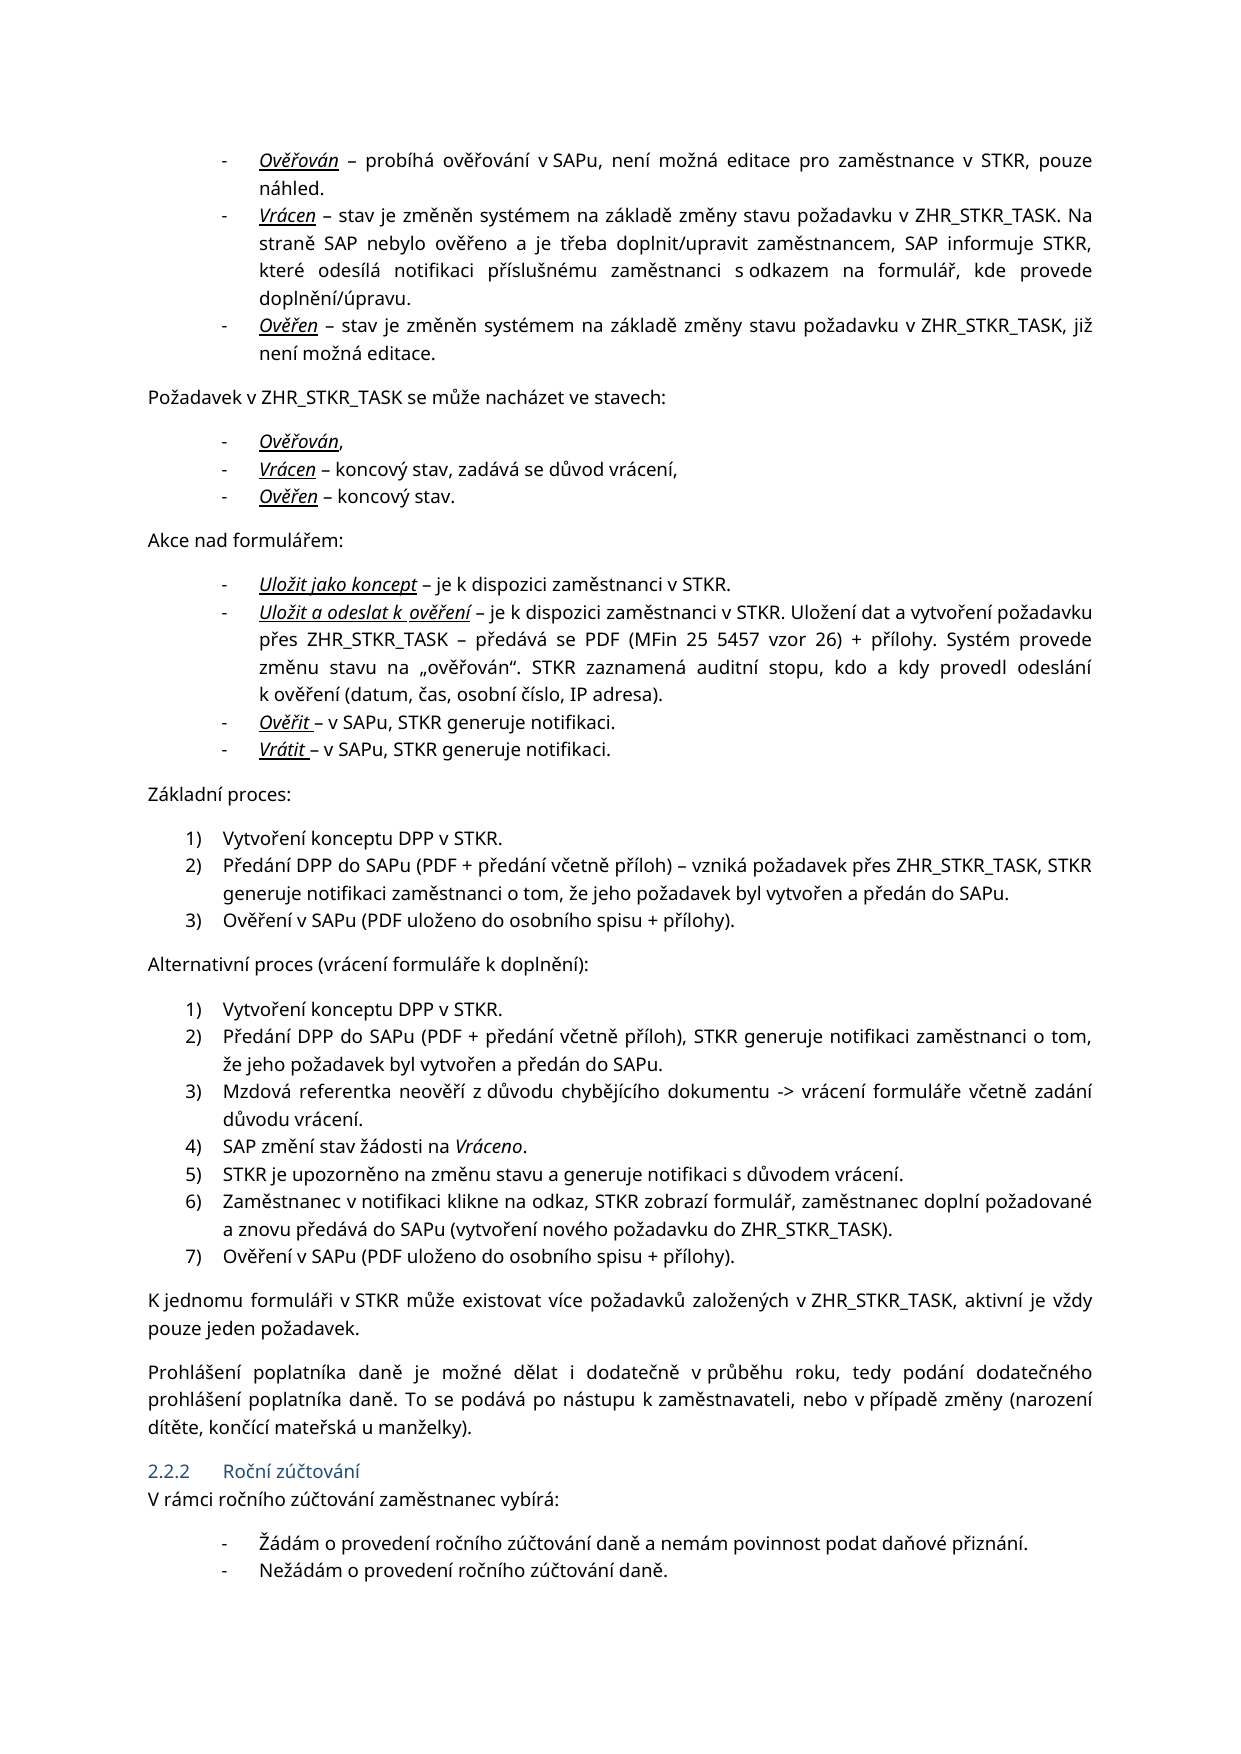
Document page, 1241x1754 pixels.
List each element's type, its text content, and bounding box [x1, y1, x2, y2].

list Ověřen – stav je změněn systémem na základě změny stavu požadavku v ZHR_STKR_TASK, již není možná editace. [221, 313, 1093, 366]
list Vytvoření konceptu DPP v STKR. [185, 825, 1093, 851]
list Uložit jako koncept – je k dispozici zaměstnanci v STKR. [221, 572, 1093, 597]
list Vrátit – v SAPu, STKR generuje notifikaci. [221, 737, 1093, 762]
text Alternativní proces (vrácení formuláře k doplnění): [148, 952, 1093, 977]
list Předání DPP do SAPu (PDF + předání včetně příloh) – vzniká požadavek přes ZHR_STKR_TASK, STKR generuje notifikaci zaměstnanci o tom, že jeho požadavek byl vytvořen a předán do SAPu. [185, 853, 1093, 906]
text Požadavek v ZHR_STKR_TASK se může nacházet ve stavech: [148, 384, 1093, 410]
list Mzdová referentka neověří z důvodu chybějícího dokumentu -> vrácení formuláře včetně zadání důvodu vrácení. [185, 1078, 1093, 1131]
list Vrácen – koncový stav, zadává se důvod vrácení, [221, 456, 1093, 481]
list Uložit a odeslat k ověření – je k dispozici zaměstnanci v STKR. Uložení dat a vytvoření požadavku přes ZHR_STKR_TASK – předává se PDF (MFin 25 5457 vzor 26) + přílohy. Systém provede změnu stavu na „ověřován“. STKR zaznamená auditní stopu, kdo a kdy provedl odeslání k ověření (datum, čas, osobní číslo, IP adresa). [221, 599, 1093, 707]
subtitle Roční zúčtování [148, 1458, 1093, 1484]
list Zaměstnanec v notifikaci klikne na odkaz, STKR zobrazí formulář, zaměstnanec doplní požadované a znovu předává do SAPu (vytvoření nového požadavku do ZHR_STKR_TASK). [185, 1188, 1093, 1241]
text Akce nad formulářem: [148, 528, 1093, 553]
list Ověřován – probíhá ověřování v SAPu, není možná editace pro zaměstnance v STKR, pouze náhled. [221, 148, 1093, 201]
list Ověřen – koncový stav. [221, 483, 1093, 509]
list Vrácen – stav je změněn systémem na základě změny stavu požadavku v ZHR_STKR_TASK. Na straně SAP nebylo ověřeno a je třeba doplnit/upravit zaměstnancem, SAP informuje STKR, které odesílá notifikaci příslušnému zaměstnanci s odkazem na formulář, kde provede doplnění/úpravu. [221, 203, 1093, 311]
list Vytvoření konceptu DPP v STKR. [185, 996, 1093, 1021]
list Ověření v SAPu (PDF uloženo do osobního spisu + přílohy). [185, 1243, 1093, 1269]
text K jednomu formuláři v STKR může existovat více požadavků založených v ZHR_STKR_TASK, aktivní je vždy pouze jeden požadavek. [148, 1288, 1093, 1341]
list Předání DPP do SAPu (PDF + předání včetně příloh), STKR generuje notifikaci zaměstnanci o tom, že jeho požadavek byl vytvořen a předán do SAPu. [185, 1023, 1093, 1076]
list STKR je upozorněno na změnu stavu a generuje notifikaci s důvodem vrácení. [185, 1161, 1093, 1186]
list Žádám o provedení ročního zúčtování daně a nemám povinnost podat daňové přiznání. [221, 1530, 1093, 1556]
list Nežádám o provedení ročního zúčtování daně. [221, 1558, 1093, 1583]
text Základní proces: [148, 781, 1093, 806]
list Ověřován, [221, 428, 1093, 454]
text Prohlášení poplatníka daně je možné dělat i dodatečně v průběhu roku, tedy podání dodatečného prohlášení poplatníka daně. To se podává po nástupu k zaměstnavateli, nebo v případě změny (narození dítěte, končící mateřská u manželky). [148, 1359, 1093, 1440]
list Ověřit – v SAPu, STKR generuje notifikaci. [221, 709, 1093, 735]
list SAP změní stav žádosti na Vráceno. [185, 1133, 1093, 1159]
list Ověření v SAPu (PDF uloženo do osobního spisu + přílohy). [185, 908, 1093, 933]
text V rámci ročního zúčtování zaměstnanec vybírá: [148, 1486, 1093, 1511]
